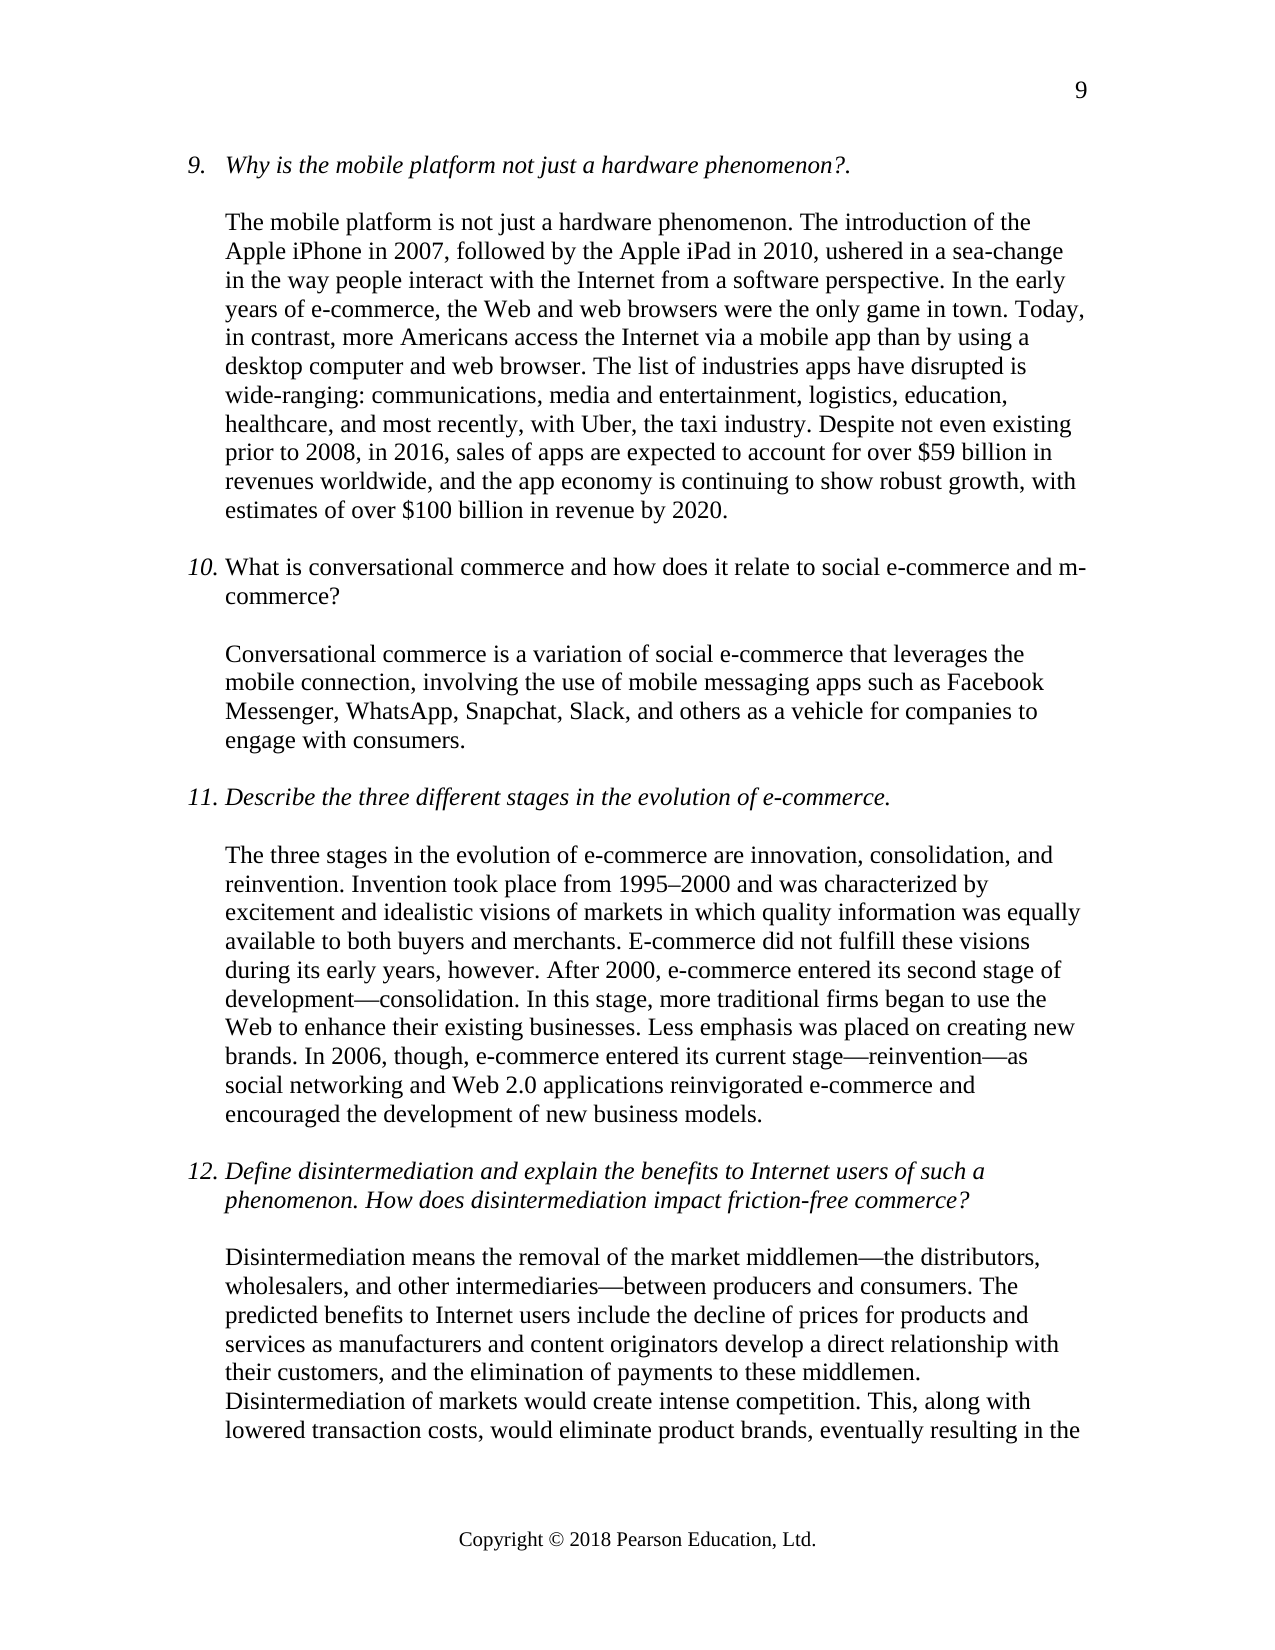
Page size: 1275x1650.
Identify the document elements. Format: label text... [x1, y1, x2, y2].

text The three stages in the evolution of e-commerce are innovation, consolidation, and reinvention. Invention took place from 1995–2000 and was characterized by excitement and idealistic visions of markets in which quality information was equally available to both buyers and merchants. E-commerce did not fulfill these visions during its early years, however. After 2000, e-commerce entered its second stage of development—consolidation. In this stage, more traditional firms began to use the Web to enhance their existing businesses. Less emphasis was placed on creating new brands. In 2006, though, e-commerce entered its current stage—reinvention—as social networking and Web 2.0 applications reinvigorated e-commerce and encouraged the development of new business models. [225, 840, 1087, 1127]
text Conversational commerce is a variation of social e-commerce that leverages the mobile connection, involving the use of mobile messaging apps such as Facebook Messenger, WhatsApp, Snapchat, Slack, and others as a vehicle for companies to engage with consumers. [225, 639, 1087, 754]
text 12. Define disintermediation and explain the benefits to Internet users of such a phenomenon. How does disintermediation impact friction-free commerce? [187, 1156, 1087, 1214]
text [225, 1242, 1087, 1444]
text 11. Describe the three different stages in the evolution of e-commerce. [187, 782, 1087, 811]
text 9. Why is the mobile platform not just a hardware phenomenon?. [187, 150, 1087, 179]
text The mobile platform is not just a hardware phenomenon. The introduction of the Apple iPhone in 2007, followed by the Apple iPad in 2010, ushered in a sea-change in the way people interact with the Internet from a software perspective. In the early years of e-commerce, the Web and web browsers were the only game in town. Today, in contrast, more Americans access the Internet via a mobile app than by using a desktop computer and web browser. The list of industries apps have disrupted is wide-ranging: communications, media and entertainment, logistics, education, healthcare, and most recently, with Uber, the taxi industry. Despite not even existing prior to 2008, in 2016, sales of apps are expected to account for over $59 billion in revenues worldwide, and the app economy is continuing to show robust growth, with estimates of over $100 billion in revenue by 2020. [225, 207, 1087, 524]
text 10. What is conversational commerce and how does it relate to social e-commerce and m-commerce? [187, 552, 1087, 610]
